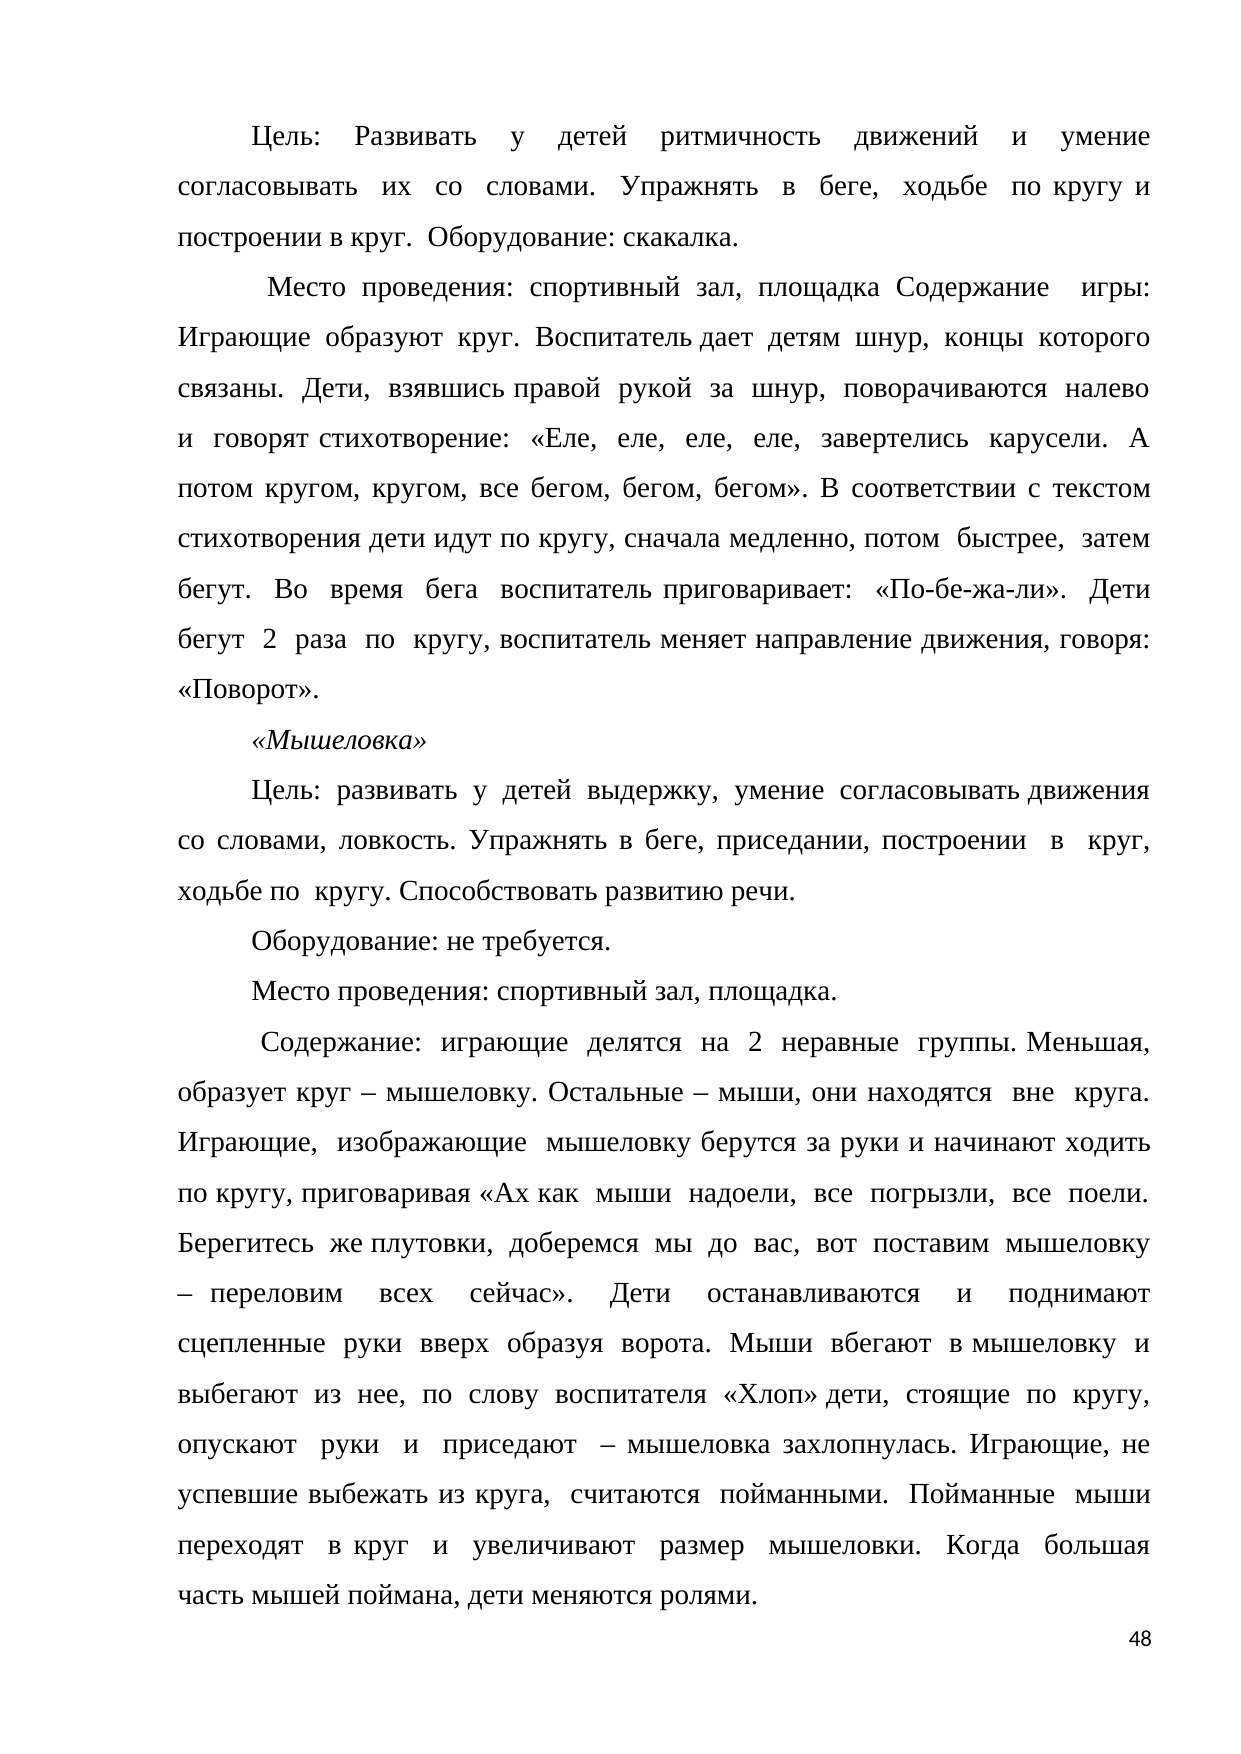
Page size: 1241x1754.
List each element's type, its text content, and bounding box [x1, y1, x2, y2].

text Место проведения: спортивный зал, площадка. [177, 973, 1152, 1007]
text Цель: развивать у детей выдержку, умение согласовывать движения со словами, ловкость. Упражнять в беге, приседании, построении в круг, ходьбе по кругу. Способствовать развитию речи. [177, 772, 1152, 906]
text Место проведения: спортивный зал, площадка Содержание игры: Играющие образуют круг. Воспитатель дает детям шнур, концы которого связаны. Дети, взявшись правой рукой за шнур, поворачиваются налево и говорят стихотворение: «Еле, еле, еле, еле, завертелись карусели. А потом кругом, кругом, все бегом, бегом, бегом». В соответствии с текстом стихотворения дети идут по кругу, сначала медленно, потом быстрее, затем бегут. Во время бега воспитатель приговаривает: «По-бе-жа-ли». Дети бегут 2 раза по кругу, воспитатель меняет направление движения, говоря: «Поворот». [177, 269, 1152, 705]
text Цель: Развивать у детей ритмичность движений и умение согласовывать их со словами. Упражнять в беге, ходьбе по кругу и построении в круг. Оборудование: скакалка. [177, 118, 1152, 252]
text Оборудование: не требуется. [177, 923, 1152, 957]
text Содержание: играющие делятся на 2 неравные группы. Меньшая, образует круг – мышеловку. Остальные – мыши, они находятся вне круга. Играющие, изображающие мышеловку берутся за руки и начинают ходить по кругу, приговаривая «Ах как мыши надоели, все погрызли, все поели. Берегитесь же плутовки, доберемся мы до вас, вот поставим мышеловку – переловим всех сейчас». Дети останавливаются и поднимают сцепленные руки вверх образуя ворота. Мыши вбегают в мышеловку и выбегают из нее, по слову воспитателя «Хлоп» дети, стоящие по кругу, опускают руки и приседают – мышеловка захлопнулась. Играющие, не успевшие выбежать из круга, считаются пойманными. Пойманные мыши переходят в круг и увеличивают размер мышеловки. Когда большая часть мышей поймана, дети меняются ролями. [177, 1024, 1152, 1611]
text «Мышеловка» [177, 722, 1152, 755]
